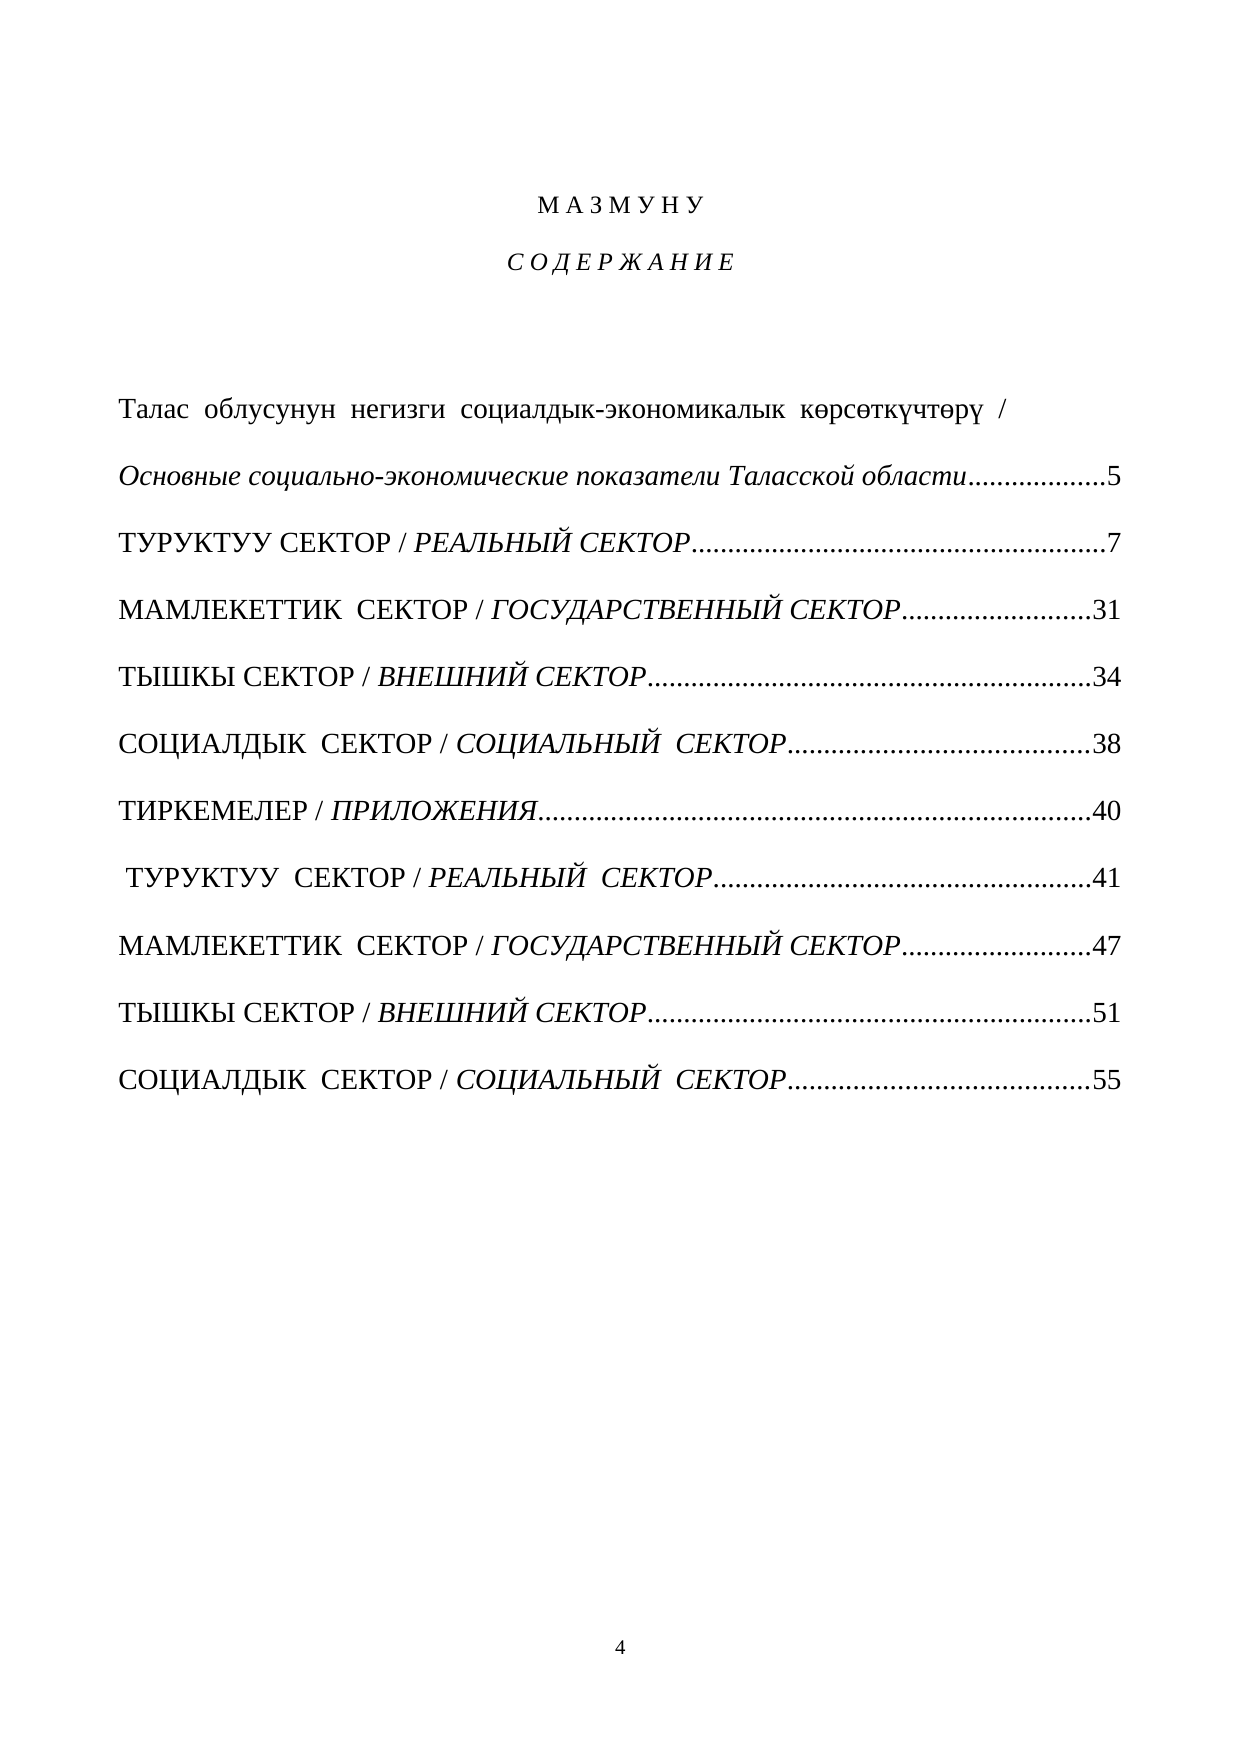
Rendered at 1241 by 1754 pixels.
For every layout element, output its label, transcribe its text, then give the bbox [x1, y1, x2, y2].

text ТЫШКЫ СЕКТОР / ВНЕШНИЙ СЕКТОР 51 [118, 995, 1122, 1028]
text МАМЛЕКЕТТИК СЕКТОР / ГОСУДАРСТВЕННЫЙ СЕКТОР 31 [118, 592, 1122, 626]
text СОЦИАЛДЫК СЕКТОР / СОЦИАЛЬНЫЙ СЕКТОР 55 [118, 1062, 1122, 1095]
text ТУРУКТУУ СЕКТОР / РЕАЛЬНЫЙ СЕКТОР 7 [118, 525, 1122, 559]
text М А З М У Н У [118, 190, 1122, 218]
text ТЫШКЫ СЕКТОР / ВНЕШНИЙ СЕКТОР 34 [118, 659, 1122, 693]
text СОЦИАЛДЫК СЕКТОР / СОЦИАЛЬНЫЙ СЕКТОР 38 [118, 726, 1122, 760]
text Талас облусунун негизги социалдык-экономикалык көрсөткүчтөрү / Основные социально-экономические показатели Таласской области. 5 [118, 391, 1122, 492]
text С О Д Е Р Ж А Н И Е [118, 247, 1122, 276]
text ТУРУКТУУ СЕКТОР / РЕАЛЬНЫЙ СЕКТОР 41 [118, 861, 1122, 894]
text ТИРКЕМЕЛЕР / ПРИЛОЖЕНИЯ 40 [118, 793, 1122, 827]
text МАМЛЕКЕТТИК СЕКТОР / ГОСУДАРСТВЕННЫЙ СЕКТОР 47 [118, 928, 1122, 961]
